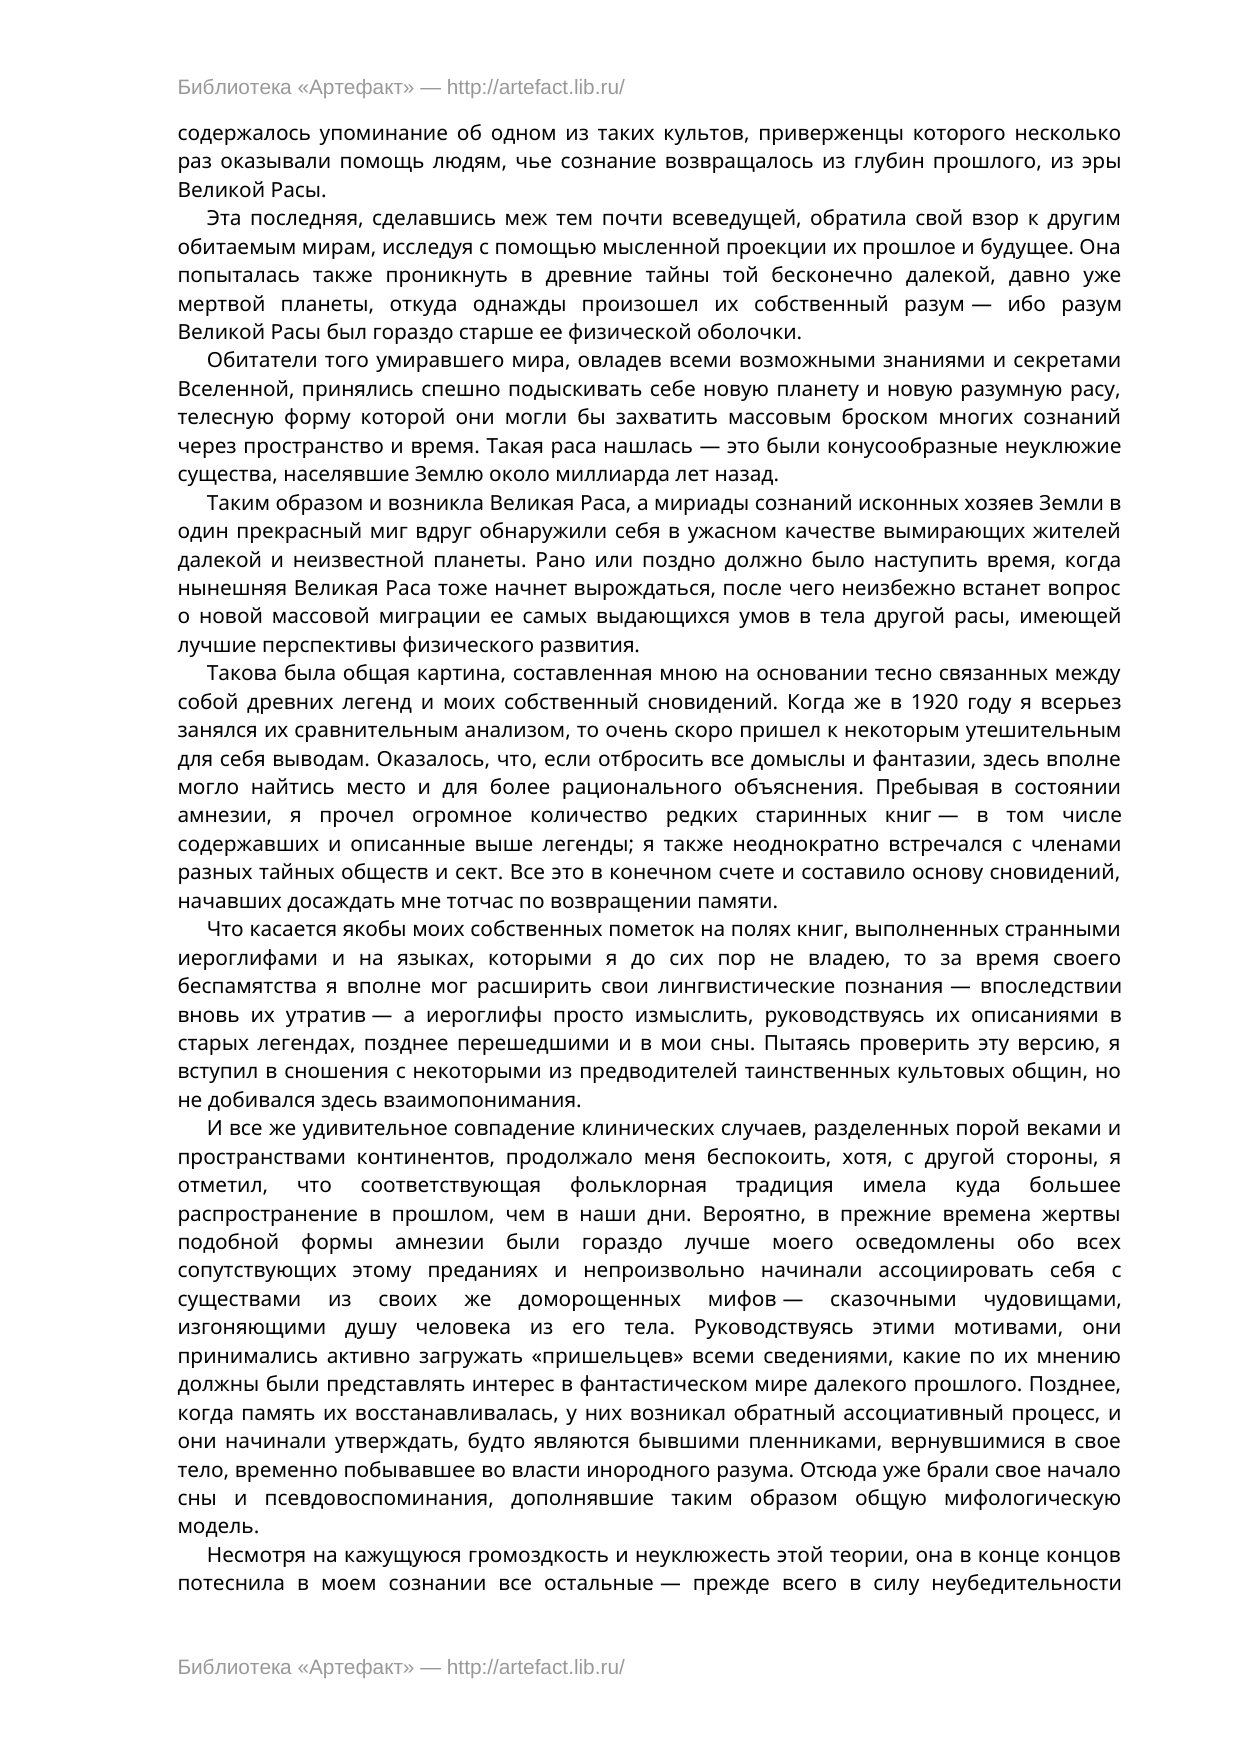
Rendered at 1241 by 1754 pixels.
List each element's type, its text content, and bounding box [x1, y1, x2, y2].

text Таким образом и возникла Великая Раса, а мириады сознаний исконных хозяев Земли в один прекрасный миг вдруг обнаружили себя в ужасном качестве вымирающих жителей далекой и неизвестной планеты. Рано или поздно должно было наступить время, когда нынешняя Великая Раса тоже начнет вырождаться, после чего неизбежно встанет вопрос о новой массовой миграции ее самых выдающихся умов в тела другой расы, имеющей лучшие перспективы физического развития. [177, 488, 1122, 658]
text Обитатели того умиравшего мира, овладев всеми возможными знаниями и секретами Вселенной, принялись спешно подыскивать себе новую планету и новую разумную расу, телесную форму которой они могли бы захватить массовым броском многих сознаний через пространство и время. Такая раса нашлась — это были конусообразные неуклюжие существа, населявшие Землю около миллиарда лет назад. [177, 346, 1122, 488]
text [177, 1540, 1122, 1597]
text Такова была общая картина, составленная мною на основании тесно связанных между собой древних легенд и моих собственный сновидений. Когда же в 1920 году я всерьез занялся их сравнительным анализом, то очень скоро пришел к некоторым утешительным для себя выводам. Оказалось, что, если отбросить все домыслы и фантазии, здесь вполне могло найтись место и для более рационального объяснения. Пребывая в состоянии амнезии, я прочел огромное количество редких старинных книг — в том числе содержавших и описанные выше легенды; я также неоднократно встречался с членами разных тайных обществ и сект. Все это в конечном счете и составило основу сновидений, начавших досаждать мне тотчас по возвращении памяти. [177, 658, 1122, 914]
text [177, 118, 1122, 203]
text Эта последняя, сделавшись меж тем почти всеведущей, обратила свой взор к другим обитаемым мирам, исследуя с помощью мысленной проекции их прошлое и будущее. Она попыталась также проникнуть в древние тайны той бесконечно далекой, давно уже мертвой планеты, откуда однажды произошел их собственный разум — ибо разум Великой Расы был гораздо старше ее физической оболочки. [177, 203, 1122, 346]
text И все же удивительное совпадение клинических случаев, разделенных порой веками и пространствами континентов, продолжало меня беспокоить, хотя, с другой стороны, я отметил, что соответствующая фольклорная традиция имела куда большее распространение в прошлом, чем в наши дни. Вероятно, в прежние времена жертвы подобной формы амнезии были гораздо лучше моего осведомлены обо всех сопутствующих этому преданиях и непроизвольно начинали ассоциировать себя с существами из своих же доморощенных мифов — сказочными чудовищами, изгоняющими душу человека из его тела. Руководствуясь этими мотивами, они принимались активно загружать «пришельцев» всеми сведениями, какие по их мнению должны были представлять интерес в фантастическом мире далекого прошлого. Позднее, когда память их восстанавливалась, у них возникал обратный ассоциативный процесс, и они начинали утверждать, будто являются бывшими пленниками, вернувшимися в свое тело, временно побывавшее во власти инородного разума. Отсюда уже брали свое начало сны и псевдовоспоминания, дополнявшие таким образом общую мифологическую модель. [177, 1113, 1122, 1540]
text Что касается якобы моих собственных пометок на полях книг, выполненных странными иероглифами и на языках, которыми я до сих пор не владею, то за время своего беспамятства я вполне мог расширить свои лингвистические познания — впоследствии вновь их утратив — а иероглифы просто измыслить, руководствуясь их описаниями в старых легендах, позднее перешедшими и в мои сны. Пытаясь проверить эту версию, я вступил в сношения с некоторыми из предводителей таинственных культовых общин, но не добивался здесь взаимопонимания. [177, 914, 1122, 1113]
